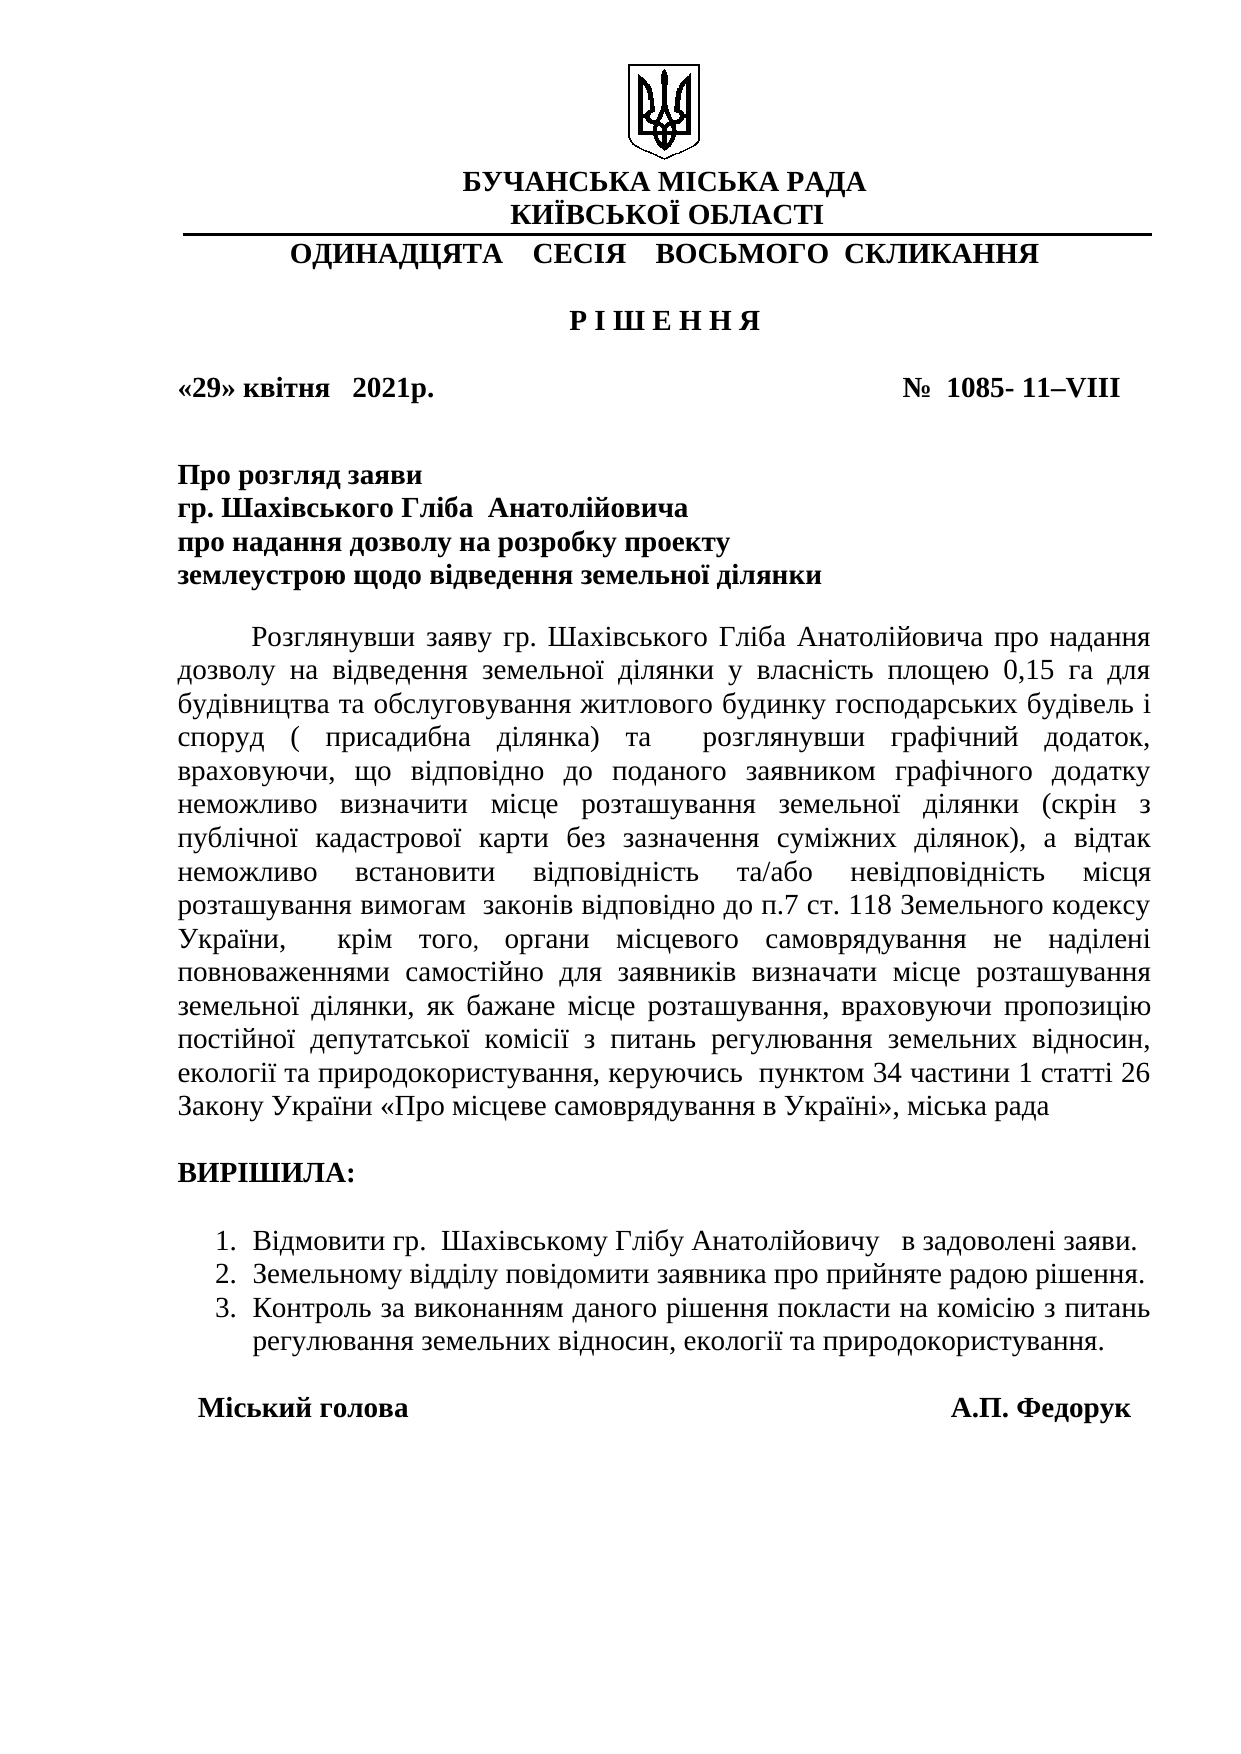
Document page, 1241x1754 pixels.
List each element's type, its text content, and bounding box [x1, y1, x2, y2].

list Відмовити гр. Шахівському Глібу Анатолійовичу в задоволені заяви. [215, 1223, 1152, 1256]
text БУЧАНСЬКА МІСЬКА РАДА [177, 164, 1152, 197]
text ВИРІШИЛА: [177, 1156, 1152, 1189]
text Міський голова А.П. Федорук [177, 1390, 1152, 1424]
text Про розгляд заяви [177, 457, 1152, 490]
list Контроль за виконанням даного рішення покласти на комісію з питань регулювання земельних відносин, екології та природокористування. [215, 1290, 1152, 1357]
text КИЇВСЬКОЇ ОБЛАСТІ [183, 197, 1152, 233]
text гр. Шахівського Гліба Анатолійовича [177, 490, 1152, 524]
text Розглянувши заяву гр. Шахівського Гліба Анатолійовича про надання дозволу на відведення земельної ділянки у власність площею 0,15 га для будівництва та обслуговування житлового будинку господарських будівель і споруд ( присадибна ділянка) та розглянувши графічний додаток, враховуючи, що відповідно до поданого заявником графічного додатку неможливо визначити місце розташування земельної ділянки (скрін з публічної кадастрової карти без зазначення суміжних ділянок), а відтак неможливо встановити відповідність та/або невідповідність місця розташування вимогам законів відповідно до п.7 ст. 118 Земельного кодексу України, крім того, органи місцевого самоврядування не наділені повноваженнями самостійно для заявників визначати місце розташування земельної ділянки, як бажане місце розташування, враховуючи пропозицію постійної депутатської комісії з питань регулювання земельних відносин, екології та природокористування, керуючись пунктом 34 частини 1 статті 26 Закону України «Про місцеве самоврядування в Україні», міська рада [177, 619, 1152, 1122]
text «29» квітня 2021р. № 1085- 11–VІІІ [177, 370, 1152, 404]
text землеустрою щодо відведення земельної ділянки [177, 557, 1152, 591]
text про надання дозволу на розробку проекту [177, 524, 1152, 557]
list Земельному відділу повідомити заявника про прийняте радою рішення. [215, 1256, 1152, 1290]
text ОДИНАДЦЯТА СЕСІЯ ВОСЬМОГО СКЛИКАННЯ [177, 236, 1152, 269]
text Р І Ш Е Н Н Я [177, 303, 1152, 337]
